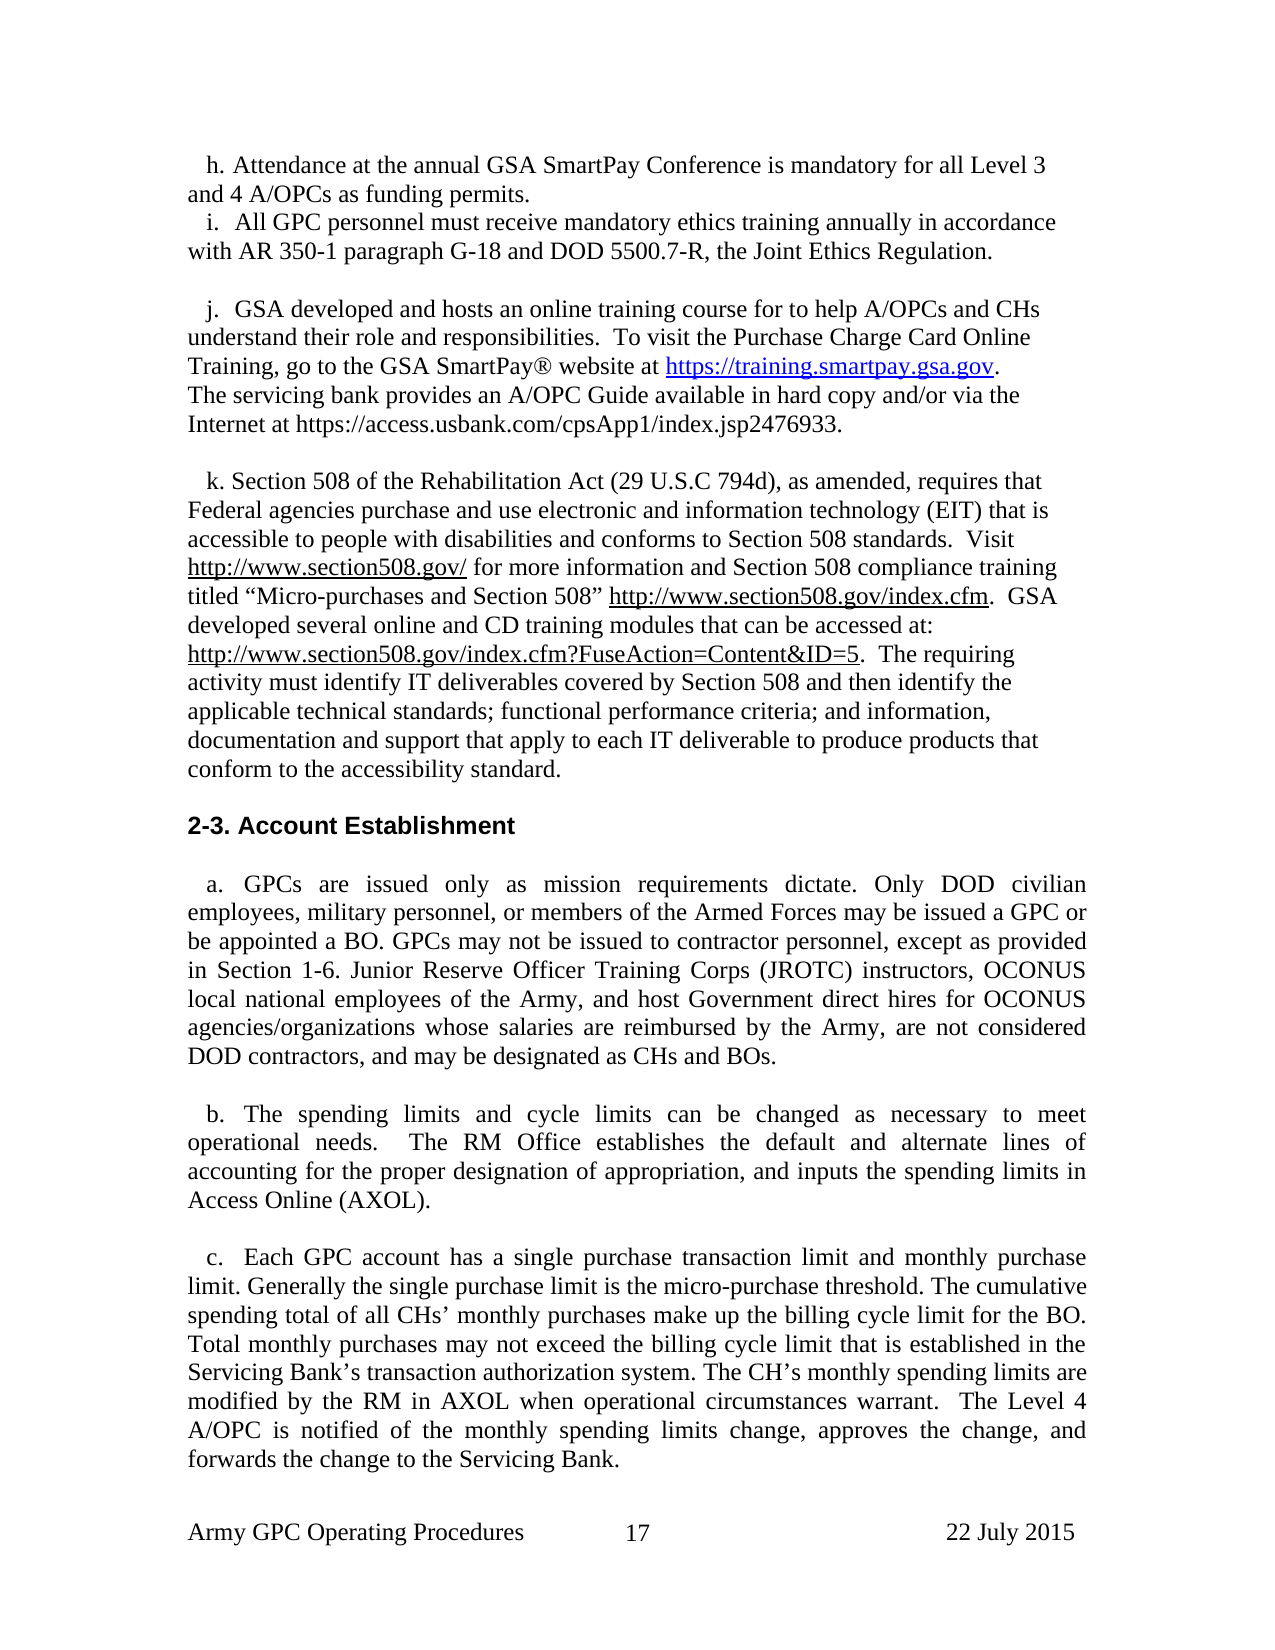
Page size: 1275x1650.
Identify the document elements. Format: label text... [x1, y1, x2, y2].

text i. All GPC personnel must receive mandatory ethics training annually in accordance with AR 350-1 paragraph G-18 and DOD 5500.7-R, the Joint Ethics Regulation. [187, 207, 1087, 265]
subtitle 2-3. Account Establishment [187, 811, 1087, 840]
text h. Attendance at the annual GSA SmartPay Conference is mandatory for all Level 3 and 4 A/OPCs as funding permits. [187, 150, 1087, 207]
text c. Each GPC account has a single purchase transaction limit and monthly purchase limit. Generally the single purchase limit is the micro-purchase threshold. The cumulative spending total of all CHs’ monthly purchases make up the billing cycle limit for the BO. Total monthly purchases may not exceed the billing cycle limit that is established in the Servicing Bank’s transaction authorization system. The CH’s monthly spending limits are modified by the RM in AXOL when operational circumstances warrant. The Level 4 A/OPC is notified of the monthly spending limits change, approves the change, and forwards the change to the Servicing Bank. [187, 1242, 1087, 1472]
text k. Section 508 of the Rehabilitation Act (29 U.S.C 794d), as amended, requires that Federal agencies purchase and use electronic and information technology (EIT) that is accessible to people with disabilities and conforms to Section 508 standards. Visit http://www.section508.gov/ for more information and Section 508 compliance training titled “Micro-purchases and Section 508” http://www.section508.gov/index.cfm. GSA developed several online and CD training modules that can be accessed at: http://www.section508.gov/index.cfm?FuseAction=Content&ID=5. The requiring activity must identify IT deliverables covered by Section 508 and then identify the applicable technical standards; functional performance criteria; and information, documentation and support that apply to each IT deliverable to produce products that conform to the accessibility standard. [187, 466, 1087, 782]
text The servicing bank provides an A/OPC Guide available in hard copy and/or via the Internet at https://access.usbank.com/cpsApp1/index.jsp2476933. [187, 380, 1087, 437]
text a. GPCs are issued only as mission requirements dictate. Only DOD civilian employees, military personnel, or members of the Armed Forces may be issued a GPC or be appointed a BO. GPCs may not be issued to contractor personnel, except as provided in Section 1-6. Junior Reserve Officer Training Corps (JROTC) instructors, OCONUS local national employees of the Army, and host Government direct hires for OCONUS agencies/organizations whose salaries are reimbursed by the Army, are not considered DOD contractors, and may be designated as CHs and BOs. [187, 869, 1087, 1070]
text j. GSA developed and hosts an online training course for to help A/OPCs and CHs understand their role and responsibilities. To visit the Purchase Charge Card Online Training, go to the GSA SmartPay® website at https://training.smartpay.gsa.gov. [187, 294, 1087, 380]
text b. The spending limits and cycle limits can be changed as necessary to meet operational needs. The RM Office establishes the default and alternate lines of accounting for the proper designation of appropriation, and inputs the spending limits in Access Online (AXOL). [187, 1099, 1087, 1214]
